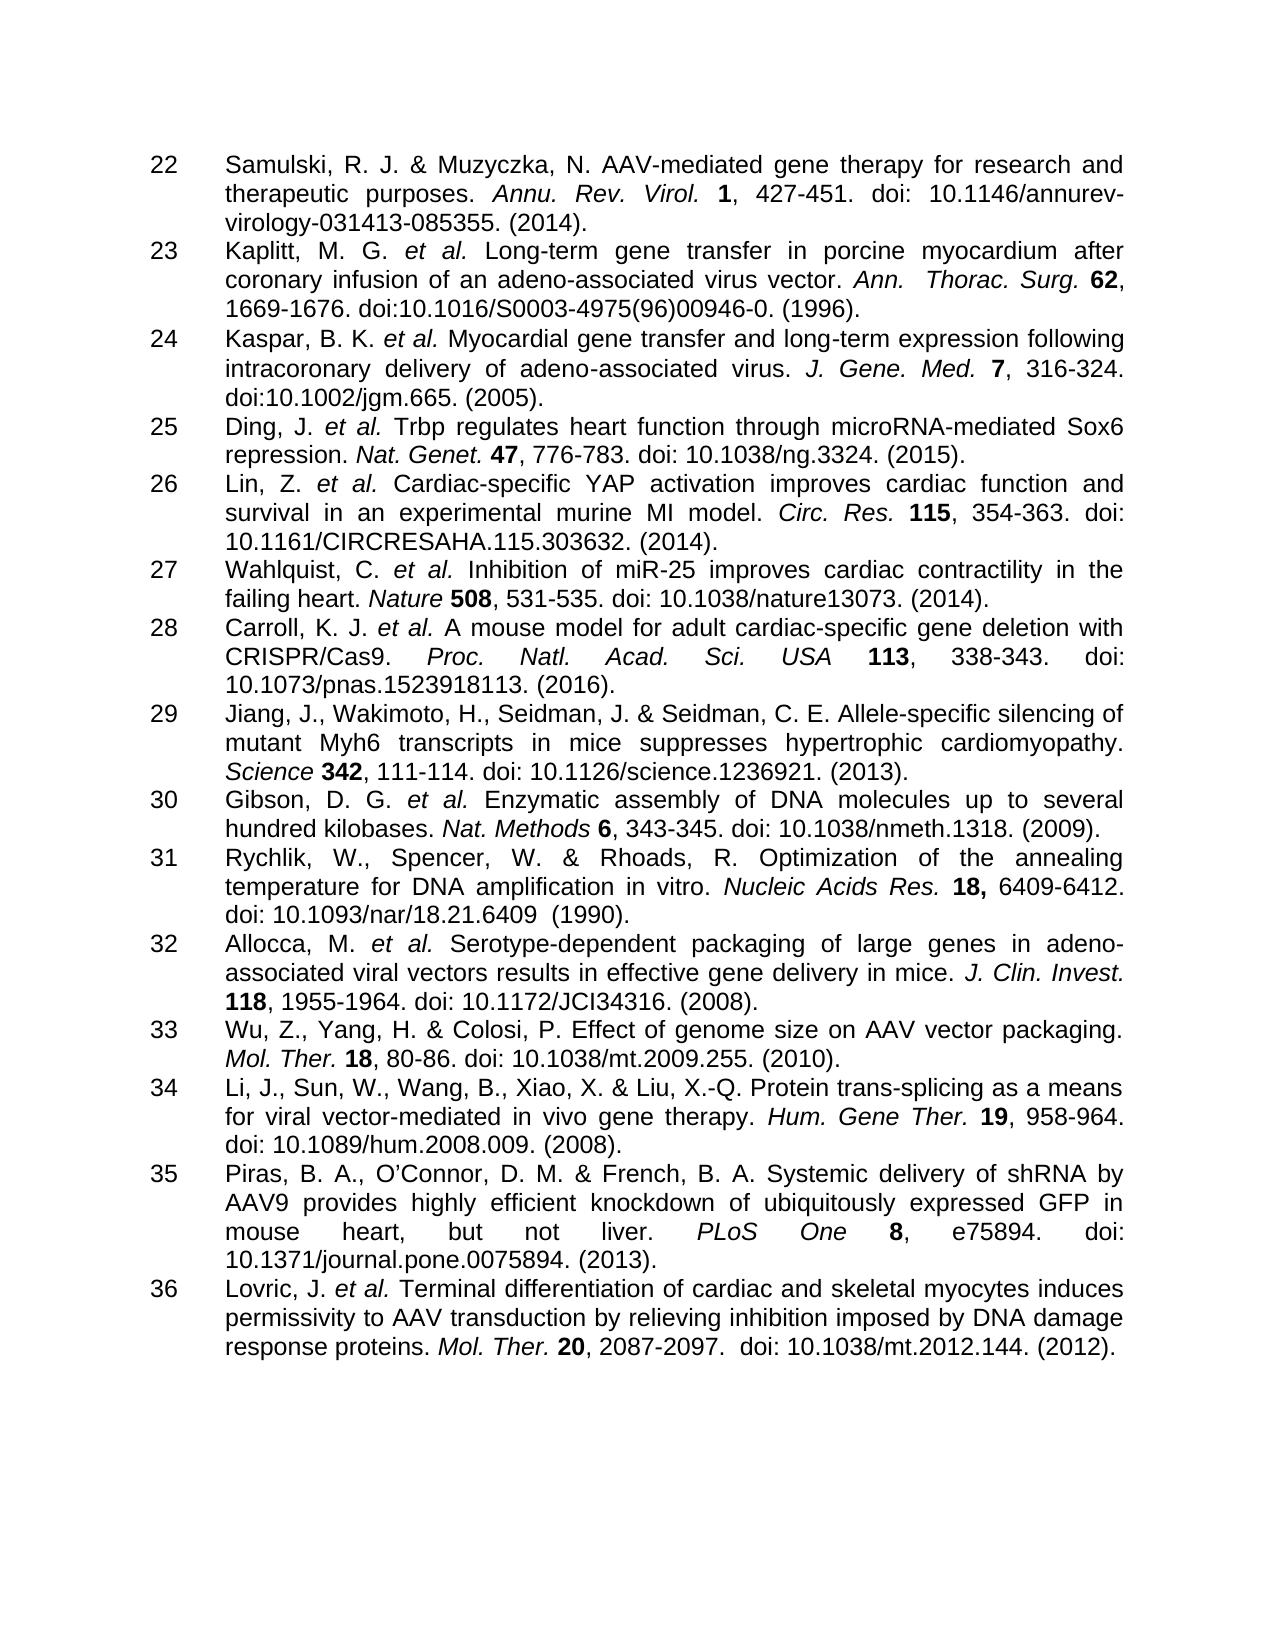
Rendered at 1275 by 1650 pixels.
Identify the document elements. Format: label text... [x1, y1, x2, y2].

text 28 Carroll, K. J. et al. A mouse model for adult cardiac-specific gene deletion with CRISPR/Cas9. Proc. Natl. Acad. Sci. USA 113, 338-343. doi: 10.1073/pnas.1523918113. (2016). [150, 613, 1125, 699]
text 30 Gibson, D. G. et al. Enzymatic assembly of DNA molecules up to several hundred kilobases. Nat. Methods 6, 343-345. doi: 10.1038/nmeth.1318. (2009). [150, 785, 1125, 843]
text 24 Kaspar, B. K. et al. Myocardial gene transfer and long‐term expression following intracoronary delivery of adeno‐associated virus. J. Gene. Med. 7, 316-324. doi:10.1002/jgm.665. (2005). [150, 322, 1125, 411]
text 33 Wu, Z., Yang, H. & Colosi, P. Effect of genome size on AAV vector packaging. Mol. Ther. 18, 80-86. doi: 10.1038/mt.2009.255. (2010). [150, 1015, 1125, 1073]
text 34 Li, J., Sun, W., Wang, B., Xiao, X. & Liu, X.-Q. Protein trans-splicing as a means for viral vector-mediated in vivo gene therapy. Hum. Gene Ther. 19, 958-964. doi: 10.1089/hum.2008.009. (2008). [150, 1073, 1125, 1159]
text 31 Rychlik, W., Spencer, W. & Rhoads, R. Optimization of the annealing temperature for DNA amplification in vitro. Nucleic Acids Res. 18, 6409-6412. doi: 10.1093/nar/18.21.6409 (1990). [150, 843, 1125, 929]
text 27 Wahlquist, C. et al. Inhibition of miR-25 improves cardiac contractility in the failing heart. Nature 508, 531-535. doi: 10.1038/nature13073. (2014). [150, 555, 1125, 613]
text 23 Kaplitt, M. G. et al. Long-term gene transfer in porcine myocardium after coronary infusion of an adeno-associated virus vector. Ann. Thorac. Surg. 62, 1669-1676. doi:10.1016/S0003-4975(96)00946-0. (1996). [150, 236, 1125, 322]
text 29 Jiang, J., Wakimoto, H., Seidman, J. & Seidman, C. E. Allele-specific silencing of mutant Myh6 transcripts in mice suppresses hypertrophic cardiomyopathy. Science 342, 111-114. doi: 10.1126/science.1236921. (2013). [150, 699, 1125, 785]
text 25 Ding, J. et al. Trbp regulates heart function through microRNA-mediated Sox6 repression. Nat. Genet. 47, 776-783. doi: 10.1038/ng.3324. (2015). [150, 411, 1125, 469]
text 35 Piras, B. A., O’Connor, D. M. & French, B. A. Systemic delivery of shRNA by AAV9 provides highly efficient knockdown of ubiquitously expressed GFP in mouse heart, but not liver. PLoS One 8, e75894. doi: 10.1371/journal.pone.0075894. (2013). [150, 1159, 1125, 1274]
text 22 Samulski, R. J. & Muzyczka, N. AAV-mediated gene therapy for research and therapeutic purposes. Annu. Rev. Virol. 1, 427-451. doi: 10.1146/annurev-virology-031413-085355. (2014). [150, 150, 1125, 236]
text 36 Lovric, J. et al. Terminal differentiation of cardiac and skeletal myocytes induces permissivity to AAV transduction by relieving inhibition imposed by DNA damage response proteins. Mol. Ther. 20, 2087-2097. doi: 10.1038/mt.2012.144. (2012). [150, 1274, 1125, 1360]
text 26 Lin, Z. et al. Cardiac-specific YAP activation improves cardiac function and survival in an experimental murine MI model. Circ. Res. 115, 354-363. doi: 10.1161/CIRCRESAHA.115.303632. (2014). [150, 469, 1125, 555]
text 32 Allocca, M. et al. Serotype-dependent packaging of large genes in adeno-associated viral vectors results in effective gene delivery in mice. J. Clin. Invest. 118, 1955-1964. doi: 10.1172/JCI34316. (2008). [150, 929, 1125, 1015]
